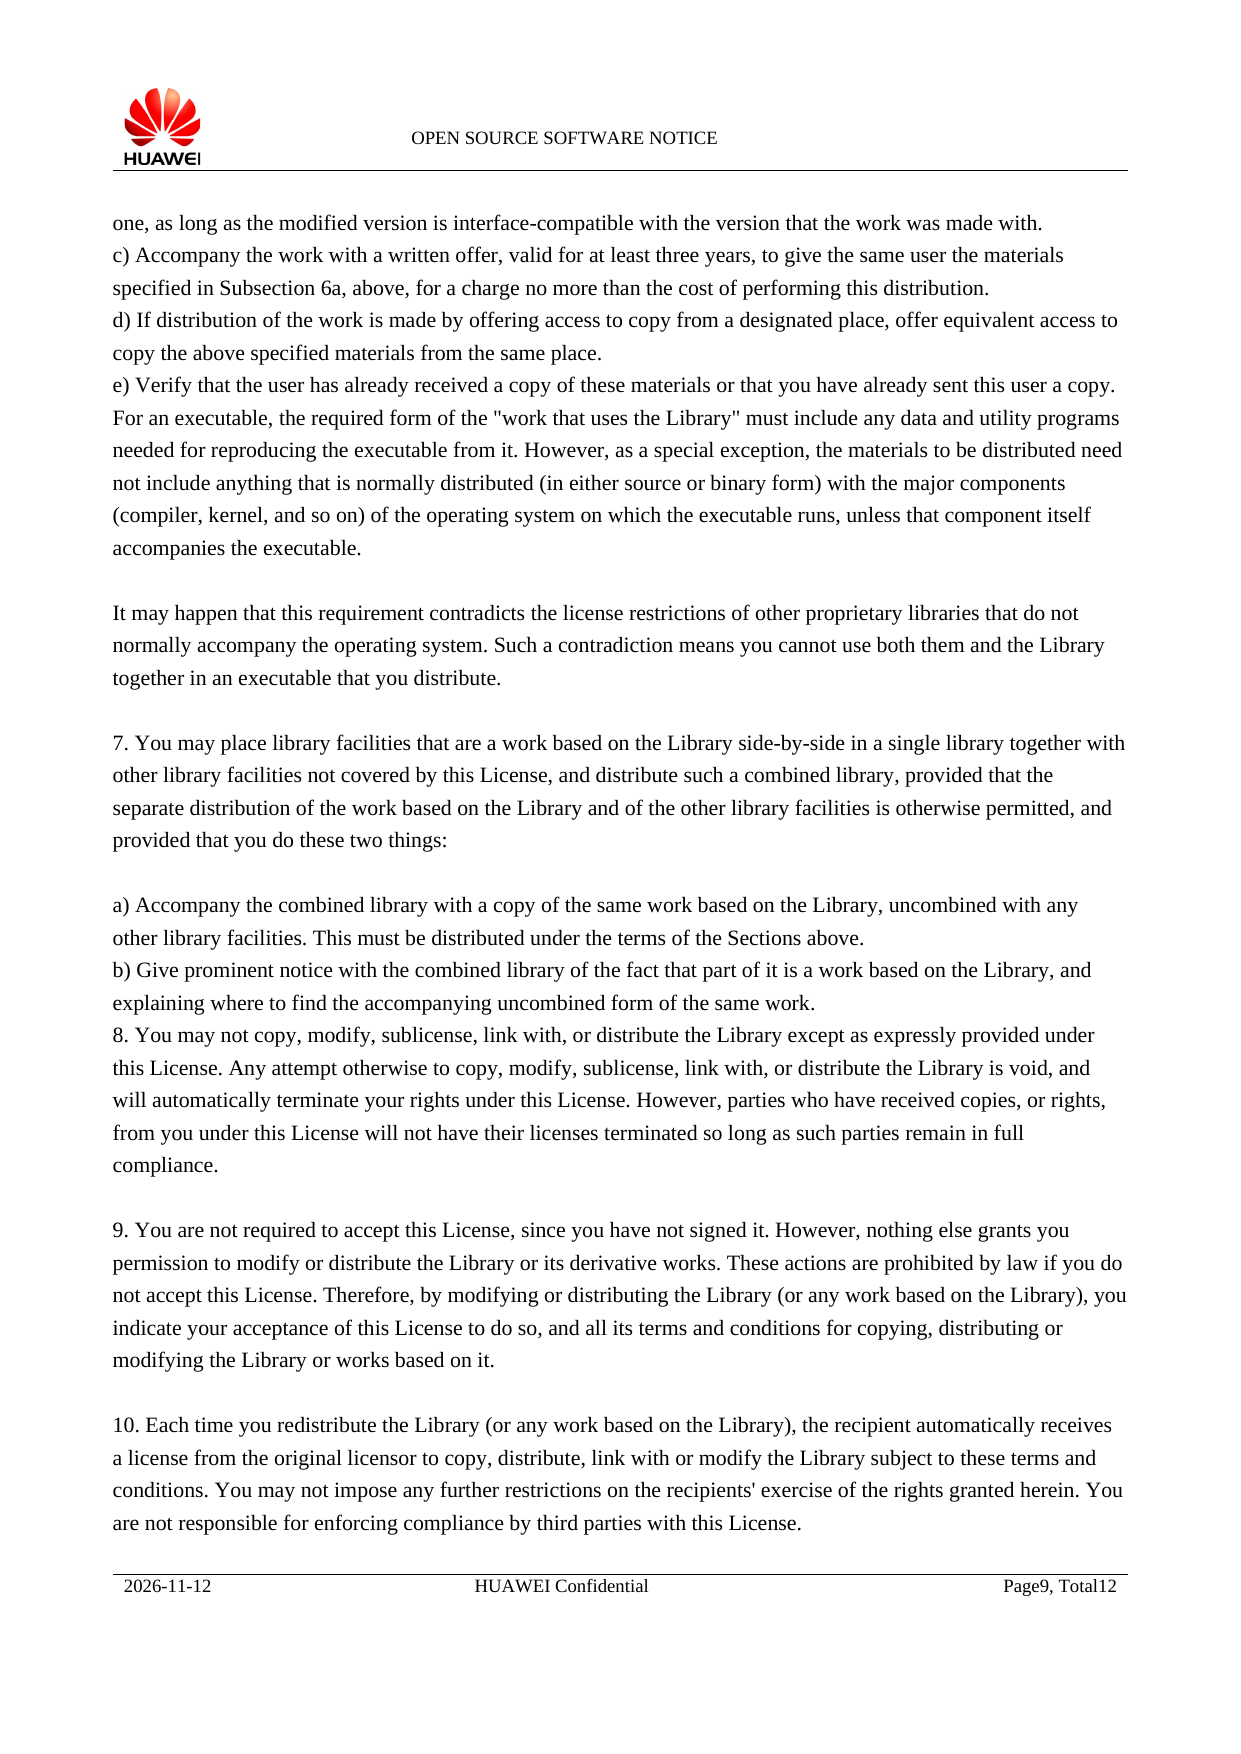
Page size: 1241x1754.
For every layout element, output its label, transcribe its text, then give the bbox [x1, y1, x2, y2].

picture [124, 88, 201, 165]
